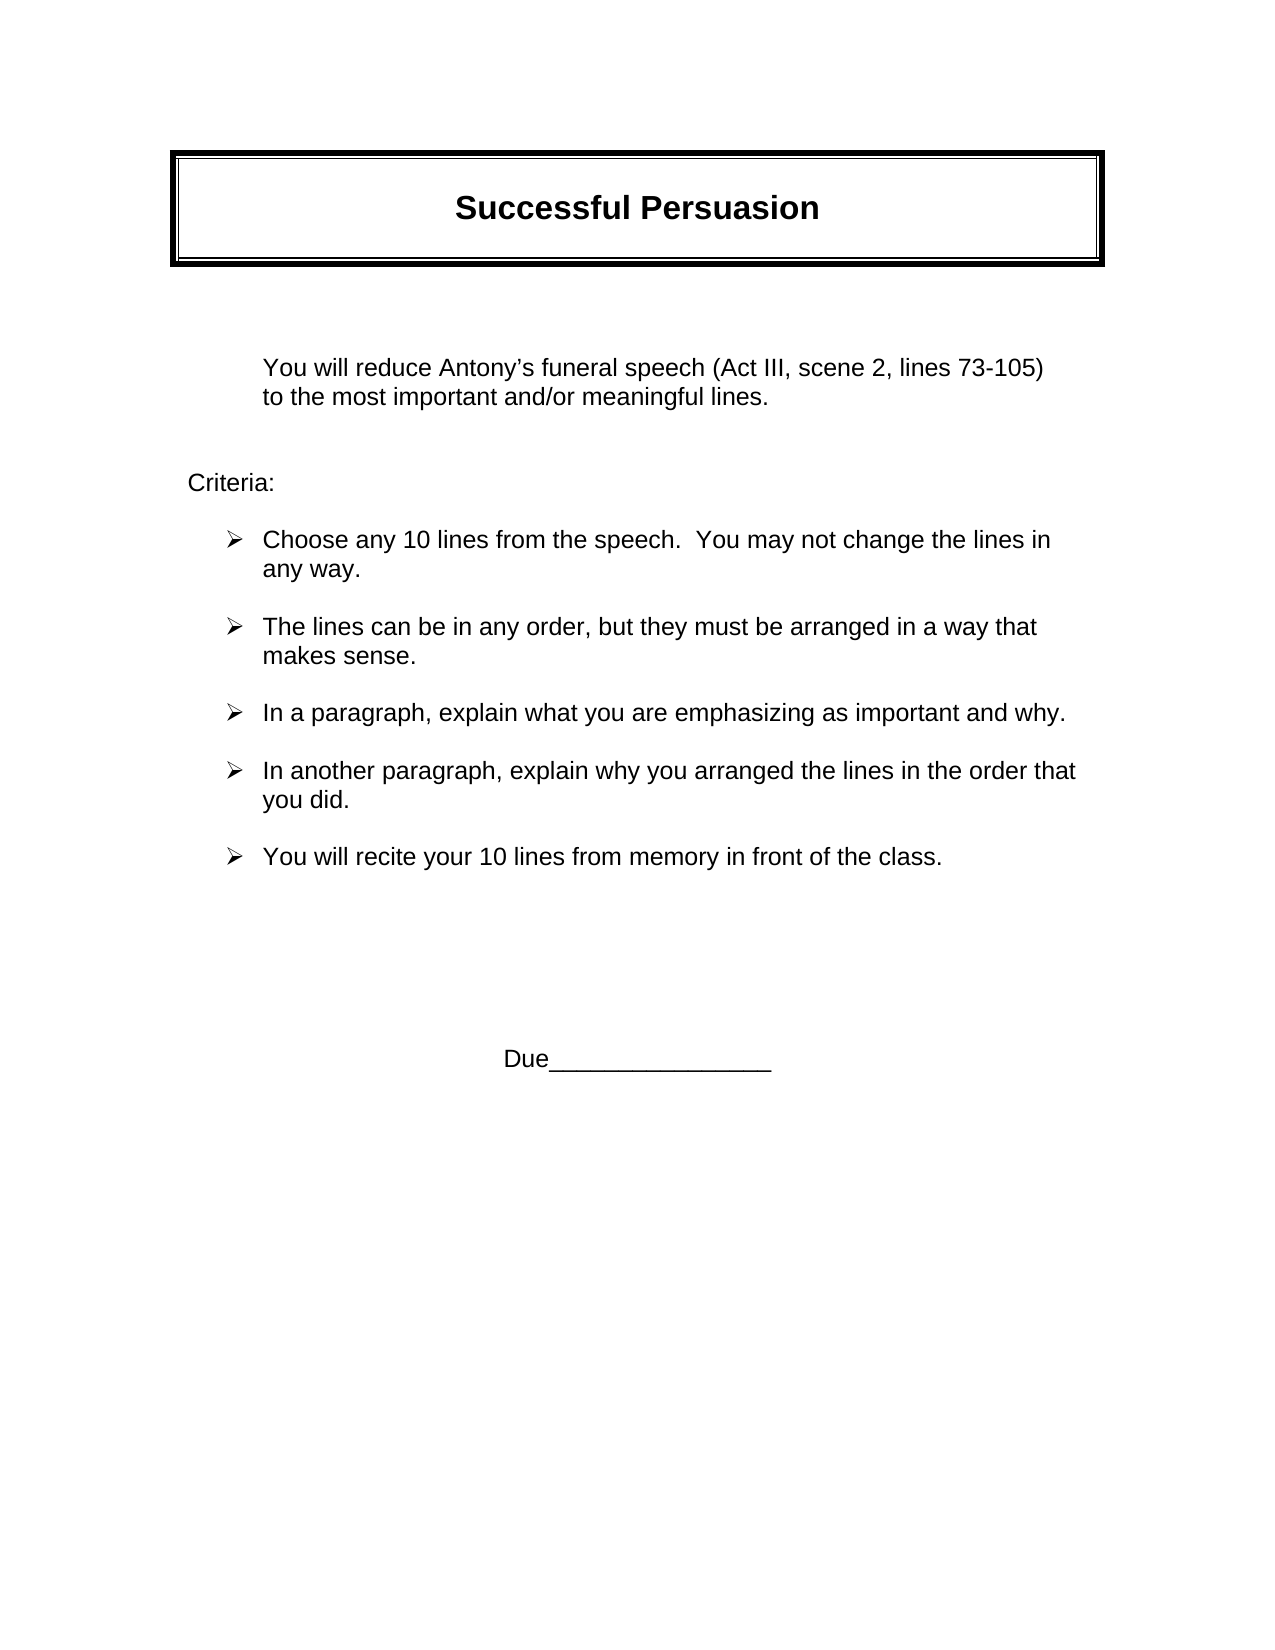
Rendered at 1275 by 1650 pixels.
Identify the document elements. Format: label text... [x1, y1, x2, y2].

text Criteria: [187, 468, 1087, 497]
text You will reduce Antony’s funeral speech (Act III, scene 2, lines 73-105) [262, 353, 1087, 382]
list In another paragraph, explain why you arranged the lines in the order that you did. [225, 756, 1087, 813]
text Due________________ [187, 1043, 1087, 1072]
list In a paragraph, explain what you are emphasizing as important and why. [225, 698, 1087, 727]
list Choose any 10 lines from the speech. You may not change the lines in any way. [225, 526, 1087, 583]
text Successful Persuasion [187, 188, 1087, 227]
list You will recite your 10 lines from memory in front of the class. [225, 842, 1087, 871]
text to the most important and/or meaningful lines. [262, 382, 1087, 411]
list The lines can be in any order, but they must be arranged in a way that makes sense. [225, 612, 1087, 669]
